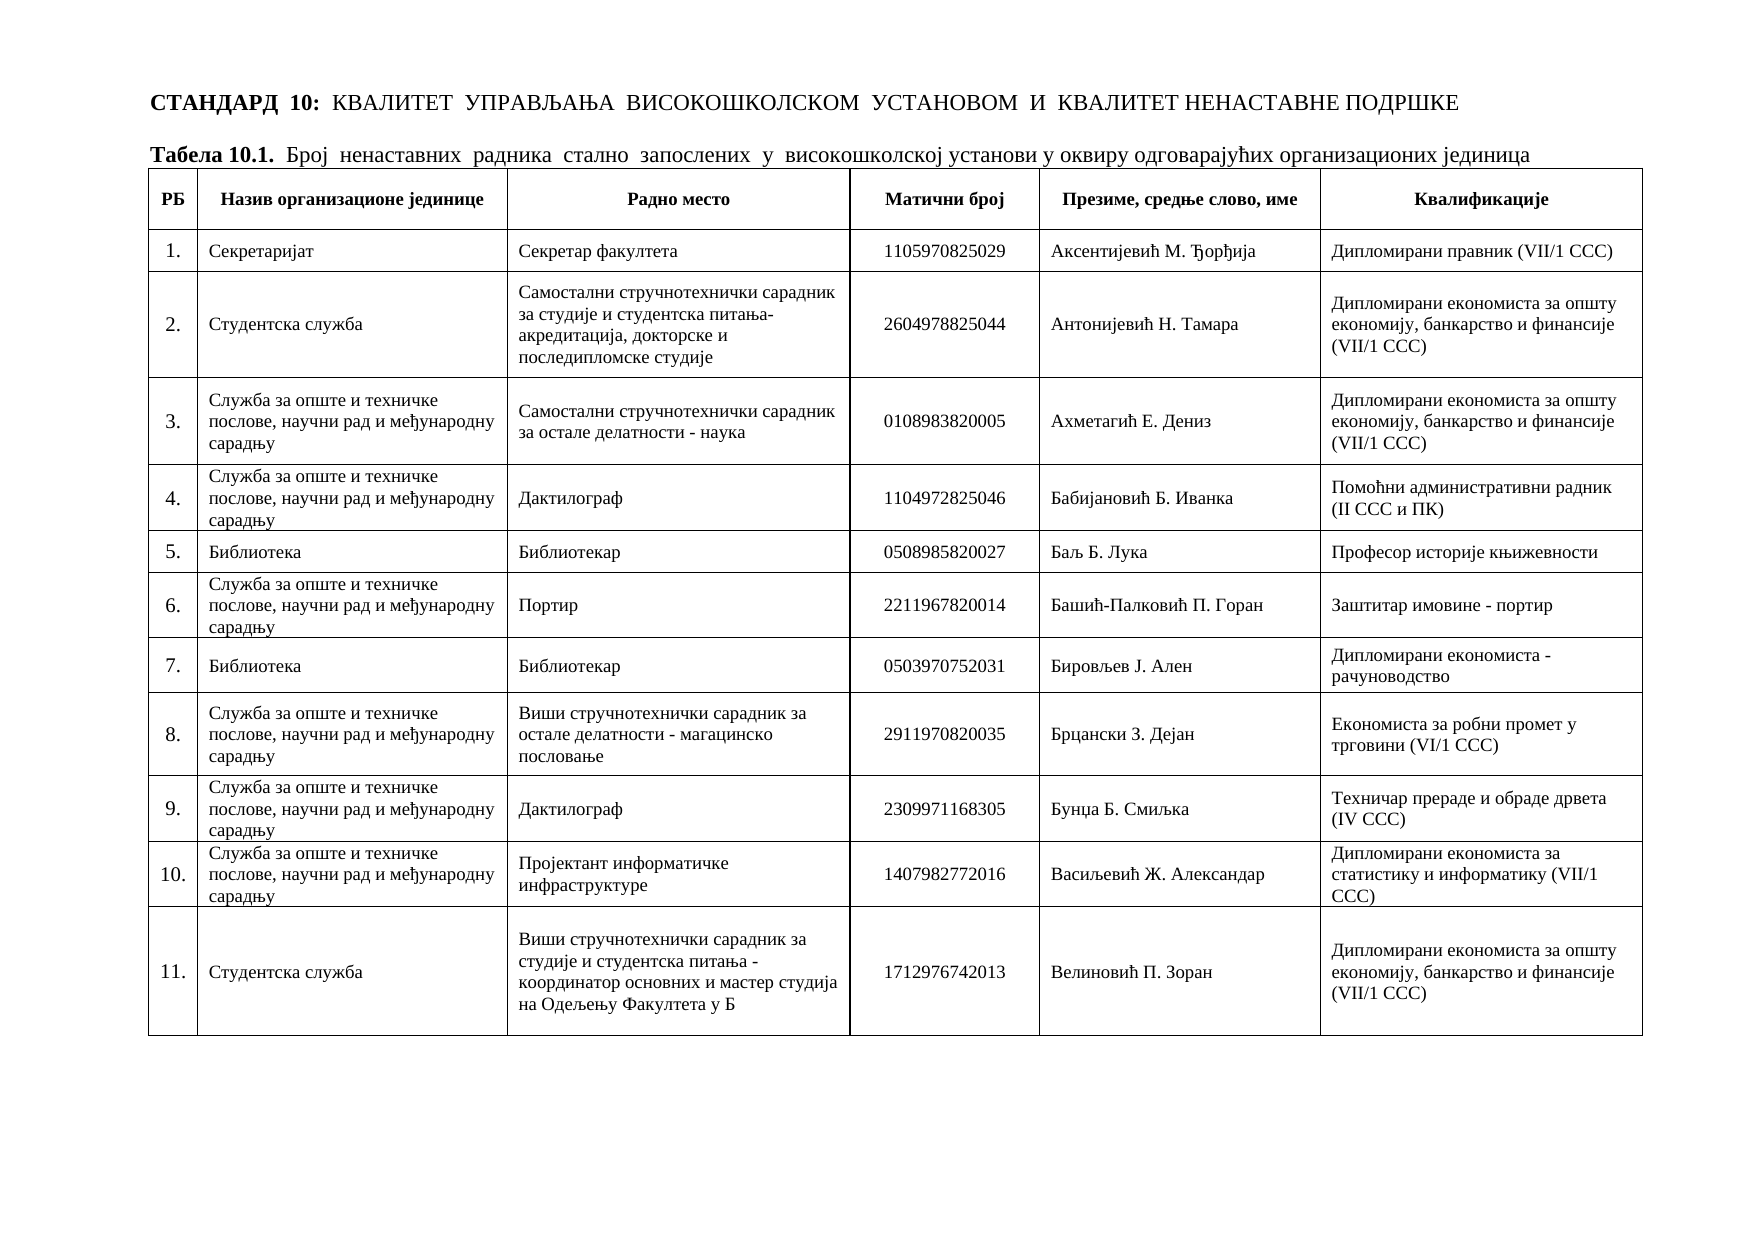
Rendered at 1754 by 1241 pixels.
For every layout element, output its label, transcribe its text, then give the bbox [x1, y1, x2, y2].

table_cell Служба за опште и техничке послове, научни рад и међународну сарадњу [198, 465, 507, 530]
table_cell 0503970752031 [851, 638, 1039, 692]
table_header Матични број [851, 169, 1039, 229]
table_cell 0108983820005 [851, 378, 1039, 464]
table_cell Антонијевић Н. Тамара [1040, 272, 1320, 377]
table_cell Бабијановић Б. Иванка [1040, 465, 1320, 530]
table_cell 2604978825044 [851, 272, 1039, 377]
table_cell Дипломирани економиста за статистику и информатику (VII/1 ССС) [1321, 842, 1642, 906]
table_cell 1105970825029 [851, 230, 1039, 271]
table_cell Техничар прераде и обраде дрвета (IV ССС) [1321, 776, 1642, 841]
table_cell Бунџа Б. Смиљка [1040, 776, 1320, 841]
table_cell 8. [149, 693, 197, 775]
table_cell 1712976742013 [851, 907, 1039, 1035]
table_cell Библиотека [198, 638, 507, 692]
table_cell Помоћни административни радник (II ССС и ПК) [1321, 465, 1642, 530]
table_cell 11. [149, 907, 197, 1035]
table_cell Дактилограф [508, 776, 849, 841]
table_cell 6. [149, 573, 197, 637]
table_header Презиме, средње слово, име [1040, 169, 1320, 229]
table_header Радно место [508, 169, 849, 229]
table_cell Баљ Б. Лука [1040, 531, 1320, 572]
table_cell Аксентијевић M. Ђорђија [1040, 230, 1320, 271]
table_cell Служба за опште и техничке послове, научни рад и међународну сарадњу [198, 378, 507, 464]
table_cell Професор историје књижевности [1321, 531, 1642, 572]
table_cell Дипломирани правник (VII/1 ССС) [1321, 230, 1642, 271]
table_cell Служба за опште и техничке послове, научни рад и међународну сарадњу [198, 776, 507, 841]
table_cell Васиљевић Ж. Александар [1040, 842, 1320, 906]
table_header РБ [149, 169, 197, 229]
table_cell Библиотекар [508, 638, 849, 692]
table_cell Виши стручнотехнички сарадник за студије и студентска питања - координатор основних и мастер студија на Одељењу Факултета у Б [508, 907, 849, 1035]
table_cell Велиновић П. Зоран [1040, 907, 1320, 1035]
table_header Квалификације [1321, 169, 1642, 229]
table_cell Библиотека [198, 531, 507, 572]
table_cell 1. [149, 230, 197, 271]
table_cell 2. [149, 272, 197, 377]
table_cell Бировљев Ј. Ален [1040, 638, 1320, 692]
table_cell Дактилограф [508, 465, 849, 530]
table_cell Библиотекар [508, 531, 849, 572]
table_header Назив организационе јединице [198, 169, 507, 229]
table_cell Виши стручнотехнички сарадник за остале делатности - магацинско пословање [508, 693, 849, 775]
table_cell 5. [149, 531, 197, 572]
table_cell Брцански З. Дејан [1040, 693, 1320, 775]
table_cell Дипломирани економиста - рачуноводство [1321, 638, 1642, 692]
text СТАНДАРД 10: КВАЛИТЕТ УПРАВЉАЊА ВИСОКОШКОЛСКОМ УСТАНОВОМ И КВАЛИТЕТ НЕНАСТАВНЕ ПОДРШКЕ [150, 89, 1604, 115]
table_cell 2309971168305 [851, 776, 1039, 841]
table_cell Служба за опште и техничке послове, научни рад и међународну сарадњу [198, 693, 507, 775]
table_cell Економиста за робни промет у трговини (VI/1 ССС) [1321, 693, 1642, 775]
table_cell 2211967820014 [851, 573, 1039, 637]
table_cell Пројектант информатичке инфраструктуре [508, 842, 849, 906]
table_cell Самостални стручнотехнички сарадник за студије и студентска питања- акредитација, докторске и последипломске студије [508, 272, 849, 377]
table_cell 2911970820035 [851, 693, 1039, 775]
table_cell Студентска служба [198, 272, 507, 377]
table_cell Самостални стручнотехнички сарадник за остале делатности - наука [508, 378, 849, 464]
table_cell 1407982772016 [851, 842, 1039, 906]
table_cell Заштитар имовине - портир [1321, 573, 1642, 637]
table_cell 7. [149, 638, 197, 692]
table_cell Дипломирани економиста за општу економију, банкарство и финансије (VII/1 ССС) [1321, 907, 1642, 1035]
table_cell Дипломирани економиста за општу економију, банкарство и финансије (VII/1 ССС) [1321, 378, 1642, 464]
table_cell Портир [508, 573, 849, 637]
table_cell Студентска служба [198, 907, 507, 1035]
table_cell Башић-Палковић П. Горан [1040, 573, 1320, 637]
table_cell Секретар факултета [508, 230, 849, 271]
table_cell 10. [149, 842, 197, 906]
table_cell Служба за опште и техничке послове, научни рад и међународну сарадњу [198, 842, 507, 906]
table_cell Ахметагић Е. Дениз [1040, 378, 1320, 464]
table_cell Секретаријат [198, 230, 507, 271]
table_cell 1104972825046 [851, 465, 1039, 530]
table_cell 9. [149, 776, 197, 841]
table_cell Дипломирани економиста за општу економију, банкарство и финансије (VII/1 ССС) [1321, 272, 1642, 377]
table_cell 0508985820027 [851, 531, 1039, 572]
table_cell 4. [149, 465, 197, 530]
table_cell Служба за опште и техничке послове, научни рад и међународну сарадњу [198, 573, 507, 637]
text Табела 10.1. Број ненаставних радника стално запослених у високошколској установи у оквиру одговарајућих организационих јединица [150, 141, 1604, 168]
table_cell 3. [149, 378, 197, 464]
